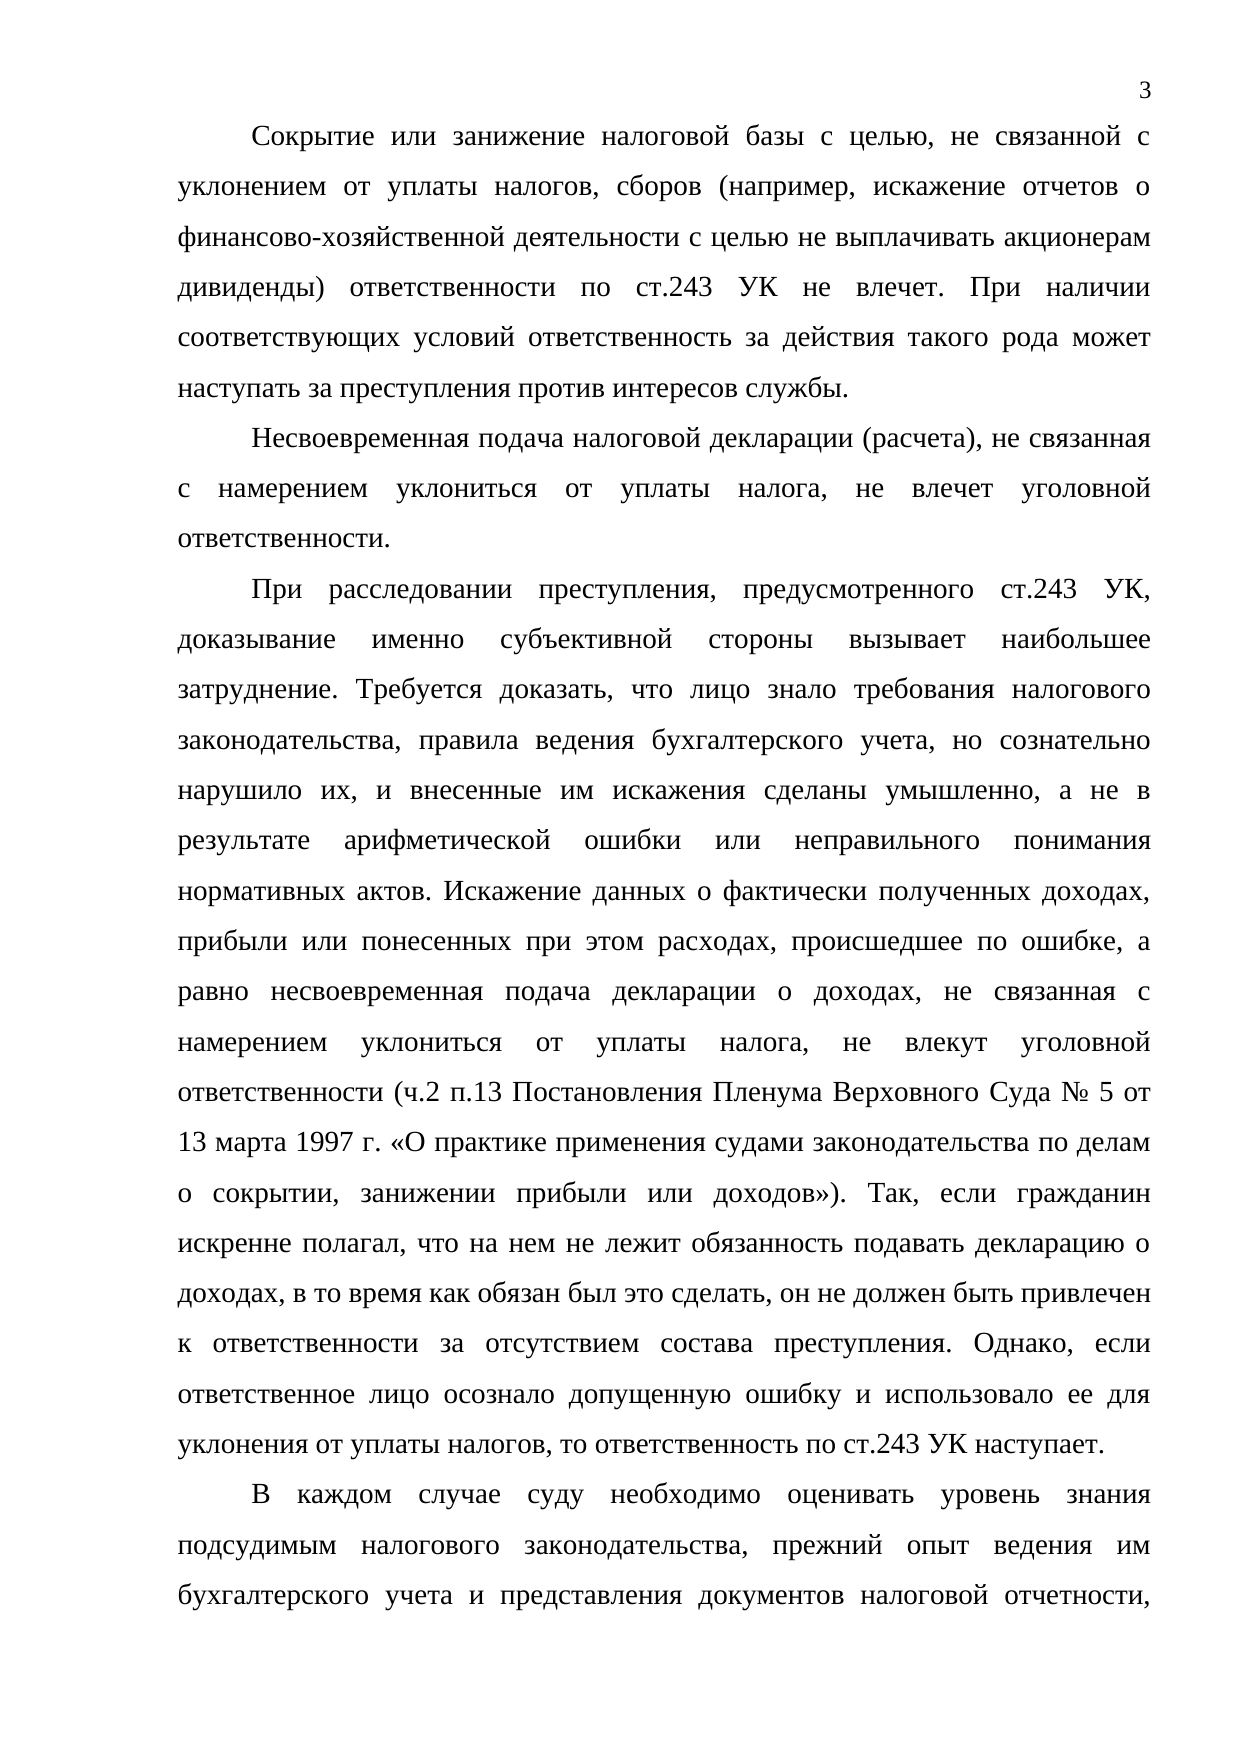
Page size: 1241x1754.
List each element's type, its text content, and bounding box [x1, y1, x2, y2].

text Несвоевременная подача налоговой декларации (расчета), не связанная с намерением уклониться от уплаты налога, не влечет уголовной ответственности. [177, 420, 1152, 554]
text При расследовании преступления, предусмотренного ст.243 УК, доказывание именно субъективной стороны вызывает наибольшее затруднение. Требуется доказать, что лицо знало требования налогового законодательства, правила ведения бухгалтерского учета, но сознательно нарушило их, и внесенные им искажения сделаны умышленно, а не в результате арифметической ошибки или неправильного понимания нормативных актов. Искажение данных о фактически полученных доходах, прибыли или понесенных при этом расходах, происшедшее по ошибке, а равно несвоевременная подача декларации о доходах, не связанная с намерением уклониться от уплаты налога, не влекут уголовной ответственности (ч.2 п.13 Постановления Пленума Верховного Суда № 5 от 13 марта 1997 г. «О практике применения судами законодательства по делам о сокрытии, занижении прибыли или доходов»). Так, если гражданин искренне полагал, что на нем не лежит обязанность подавать декларацию о доходах, в то время как обязан был это сделать, он не должен быть привлечен к ответственности за отсутствием состава преступления. Однако, если ответственное лицо осознало допущенную ошибку и использовало ее для уклонения от уплаты налогов, то ответственность по ст.243 УК наступает. [177, 571, 1152, 1460]
text Сокрытие или занижение налоговой базы с целью, не связанной с уклонением от уплаты налогов, сборов (например, искажение отчетов о финансово-хозяйственной деятельности с целью не выплачивать акционерам дивиденды) ответственности по ст.243 УК не влечет. При наличии соответствующих условий ответственность за действия такого рода может наступать за преступления против интересов службы. [177, 118, 1152, 403]
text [177, 1477, 1152, 1611]
